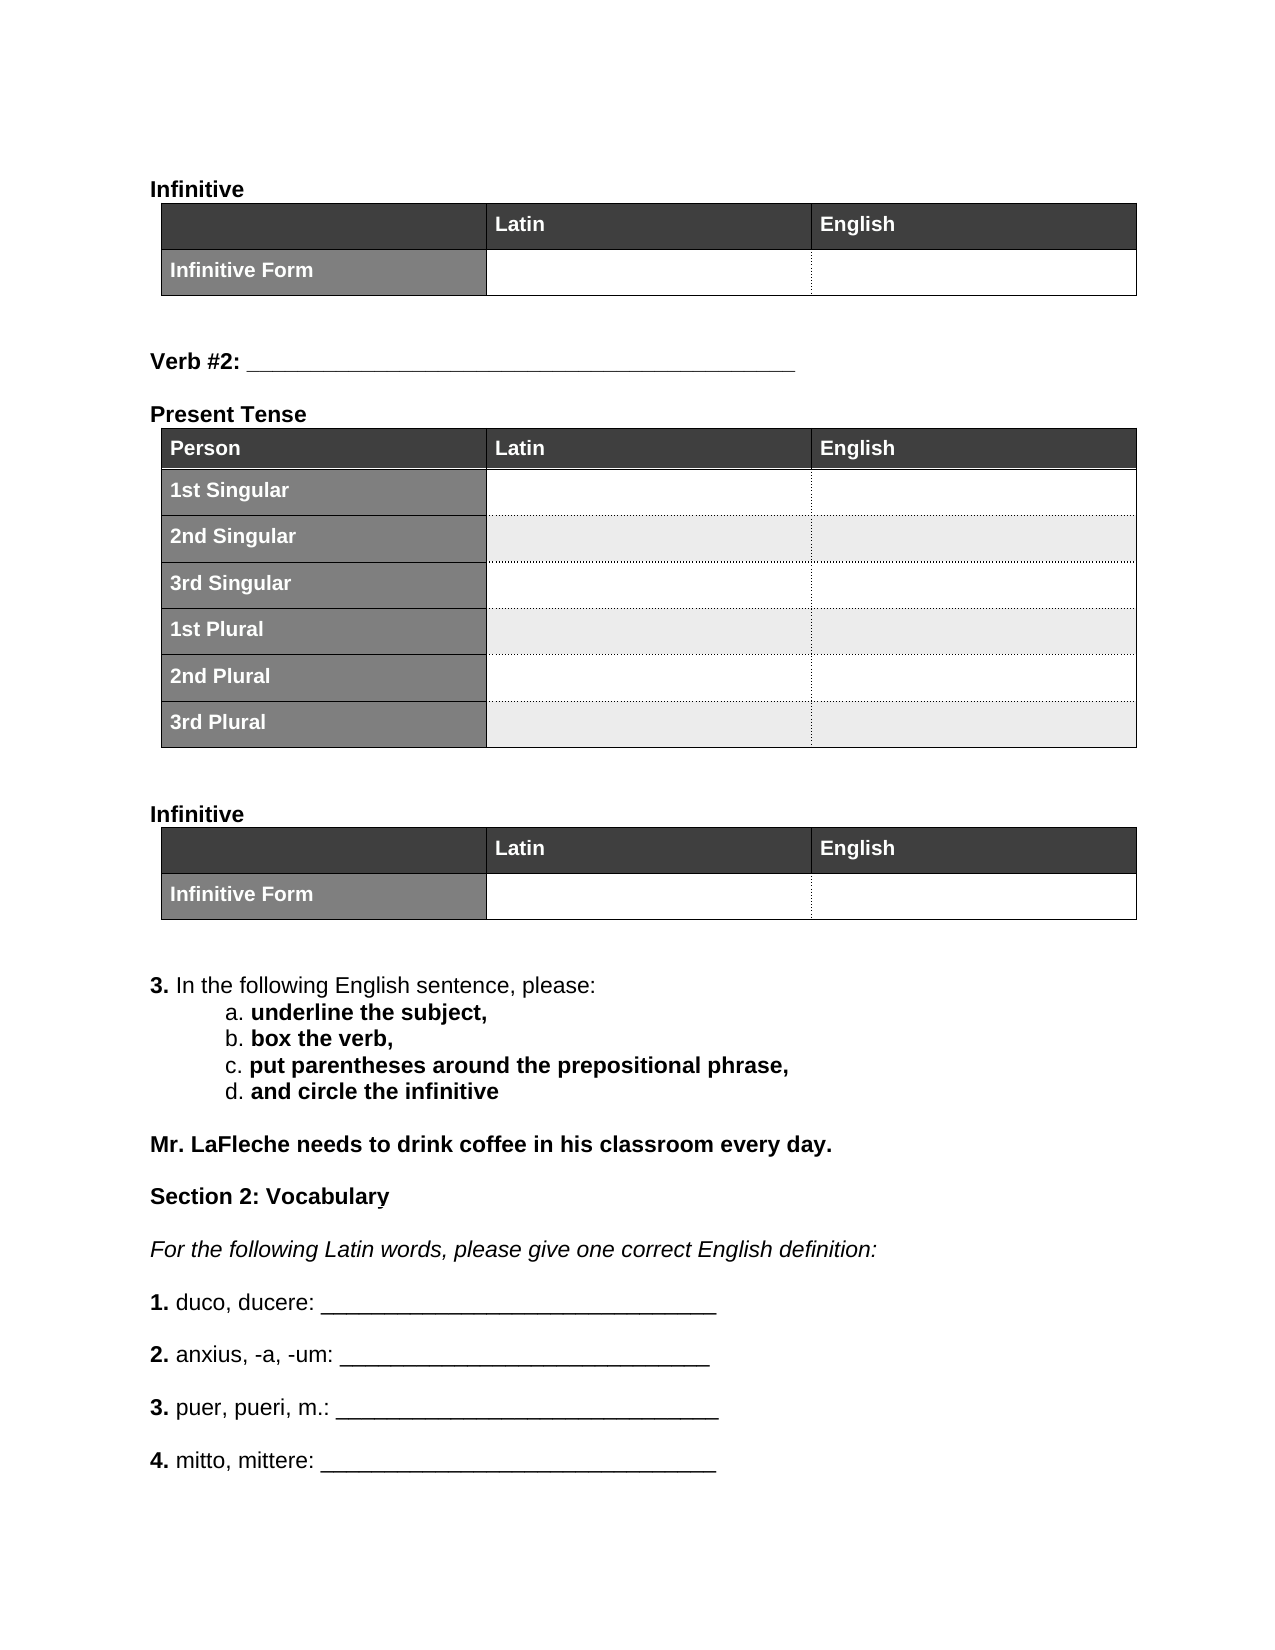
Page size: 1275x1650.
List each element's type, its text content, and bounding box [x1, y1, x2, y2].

table_cell Infinitive Form [162, 250, 486, 295]
table_cell [487, 874, 812, 919]
table_cell 3rd Singular [162, 563, 486, 608]
text b. box the verb, [150, 1025, 1125, 1052]
table_cell [487, 608, 812, 654]
table_cell [487, 515, 812, 561]
text Verb #2: ___________________________________________ [150, 348, 1125, 375]
table_cell [812, 654, 1136, 701]
table_cell [487, 470, 812, 515]
text 4. mitto, mittere: _______________________________ [150, 1447, 1125, 1473]
text d. and circle the infinitive [150, 1078, 1125, 1104]
text a. underline the subject, [150, 999, 1125, 1025]
text Present Tense [150, 401, 1125, 427]
table_cell [487, 250, 812, 295]
table_cell [487, 701, 812, 747]
text 2. anxius, -a, -um: _____________________________ [150, 1341, 1125, 1368]
text Infinitive [150, 801, 1125, 827]
table_header Latin [487, 429, 811, 468]
text 1. duco, ducere: _______________________________ [150, 1289, 1125, 1315]
text Mr. LaFleche needs to drink coffee in his classroom every day. [150, 1131, 1125, 1157]
table_cell [812, 608, 1136, 654]
table_cell 2nd Singular [162, 516, 486, 561]
text Section 2: Vocabulary [150, 1183, 1125, 1210]
table_header Latin [487, 828, 811, 873]
table_cell 1st Singular [162, 470, 486, 515]
text Infinitive [150, 176, 1125, 203]
text c. put parentheses around the prepositional phrase, [150, 1052, 1125, 1078]
text 3. In the following English sentence, please: [150, 972, 1125, 999]
table_cell 2nd Plural [162, 655, 486, 701]
table_cell [487, 561, 812, 608]
table_cell [487, 654, 812, 701]
table_header Latin [487, 204, 811, 249]
table_cell [812, 515, 1136, 561]
table_cell 3rd Plural [162, 702, 486, 747]
table_cell Infinitive Form [162, 874, 486, 919]
text 3. puer, pueri, m.: ______________________________ [150, 1394, 1125, 1421]
table_header Person [162, 429, 486, 468]
table_cell [812, 874, 1136, 919]
table_header English [812, 828, 1136, 873]
table_header English [812, 429, 1136, 468]
table_header English [812, 204, 1136, 249]
table_header [162, 204, 486, 249]
text For the following Latin words, please give one correct English definition: [150, 1236, 1125, 1262]
table_cell [812, 470, 1136, 515]
table_header [162, 828, 486, 873]
table_cell 1st Plural [162, 609, 486, 654]
table_cell [812, 701, 1136, 747]
table_cell [812, 250, 1136, 295]
table_cell [812, 561, 1136, 608]
